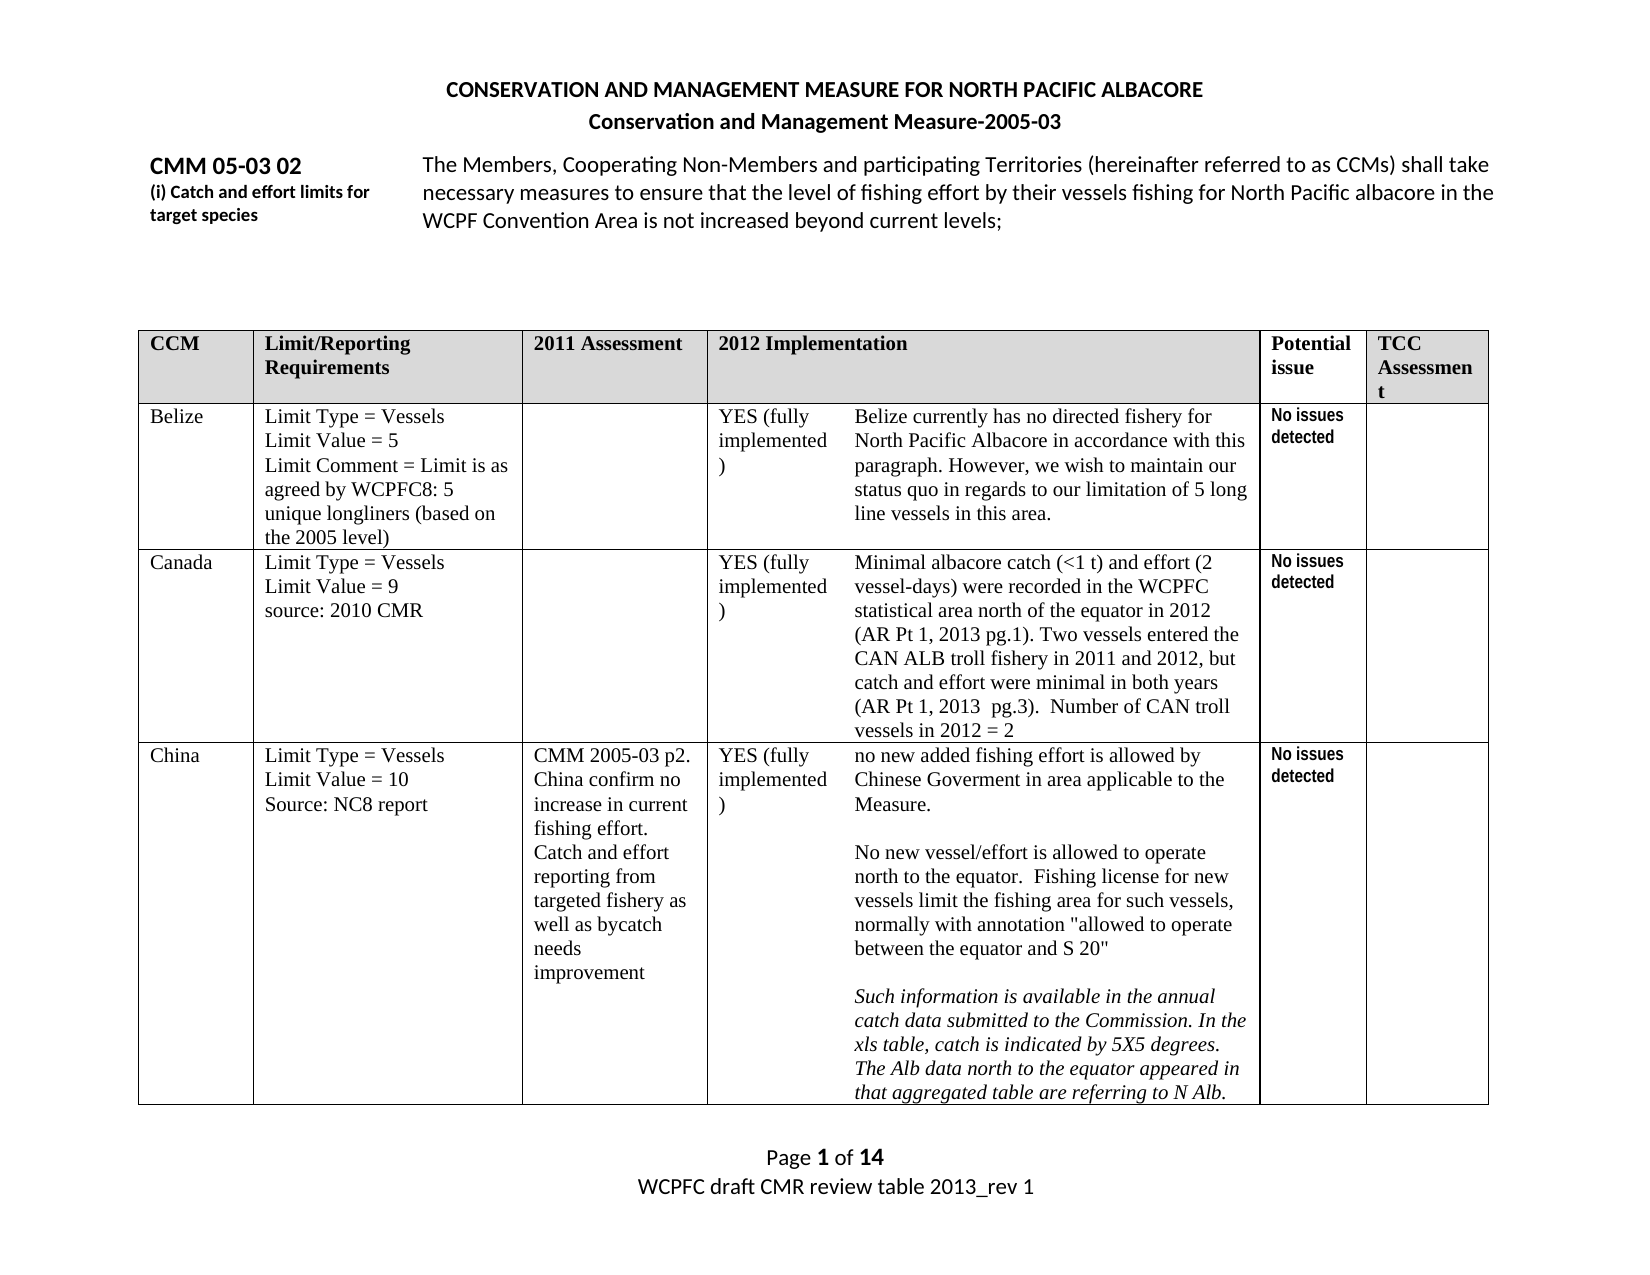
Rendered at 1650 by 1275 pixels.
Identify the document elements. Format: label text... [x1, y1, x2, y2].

table_cell YES (fully implemented) [708, 404, 843, 549]
table_cell Limit Type = Vessels Limit Value = 5 Limit Comment = Limit is as agreed by WCPFC8: 5 unique longliners (based on the 2005 level) [254, 404, 522, 549]
table_header 2012 Implementation [708, 331, 1259, 403]
table_cell Canada [139, 550, 253, 742]
table_cell no new added fishing effort is allowed by Chinese Goverment in area applicable to the Measure. No new vessel/effort is allowed to operate north to the equator. Fishing license for new vessels limit the fishing area for such vessels, normally with annotation "allowed to operate between the equator and S 20" Such information is available in the annual catch data submitted to the Commission. In the xls table, catch is indicated by 5X5 degrees. The Alb data north to the equator appeared in that aggregated table are referring to N Alb. [843, 743, 1259, 1104]
table_cell No issues detected [1261, 550, 1366, 742]
table_header Potential issue [1261, 331, 1366, 403]
table_cell Limit Type = Vessels Limit Value = 9 source: 2010 CMR [254, 550, 522, 742]
table_cell Belize currently has no directed fishery for North Pacific Albacore in accordance with this paragraph. However, we wish to maintain our status quo in regards to our limitation of 5 long line vessels in this area. [843, 404, 1259, 549]
table_header 2011 Assessment [523, 331, 707, 403]
table_cell China [139, 743, 253, 1104]
table_cell No issues detected [1261, 743, 1366, 1104]
table_cell [1367, 550, 1488, 742]
table_header Limit/Reporting Requirements [254, 331, 522, 403]
table_header CMM 05-03 02 (i) Catch and effort limits for target species [139, 150, 411, 302]
table_cell Minimal albacore catch (<1 t) and effort (2 vessel-days) were recorded in the WCPFC statistical area north of the equator in 2012 (AR Pt 1, 2013 pg.1). Two vessels entered the CAN ALB troll fishery in 2011 and 2012, but catch and effort were minimal in both years (AR Pt 1, 2013 pg.3). Number of CAN troll vessels in 2012 = 2 [843, 550, 1259, 742]
table_cell [1367, 743, 1488, 1104]
table_header TCC Assessment [1367, 331, 1488, 403]
table_cell Limit Type = Vessels Limit Value = 10 Source: NC8 report [254, 743, 522, 1104]
table_cell [523, 550, 707, 742]
table_cell CMM 2005-03 p2. China confirm no increase in current fishing effort. Catch and effort reporting from targeted fishery as well as bycatch needs improvement [523, 743, 707, 1104]
table_cell Belize [139, 404, 253, 549]
table_cell [523, 404, 707, 549]
table_cell No issues detected [1261, 404, 1366, 549]
table_cell YES (fully implemented) [708, 743, 843, 1104]
table_cell [1367, 404, 1488, 549]
table_cell YES (fully implemented) [708, 550, 843, 742]
table_header The Members, Cooperating Non-Members and participating Territories (hereinafter referred to as CCMs) shall take necessary measures to ensure that the level of fishing effort by their vessels fishing for North Pacific albacore in the WCPF Convention Area is not increased beyond current levels; [411, 150, 1515, 302]
table_header CCM [139, 331, 253, 403]
